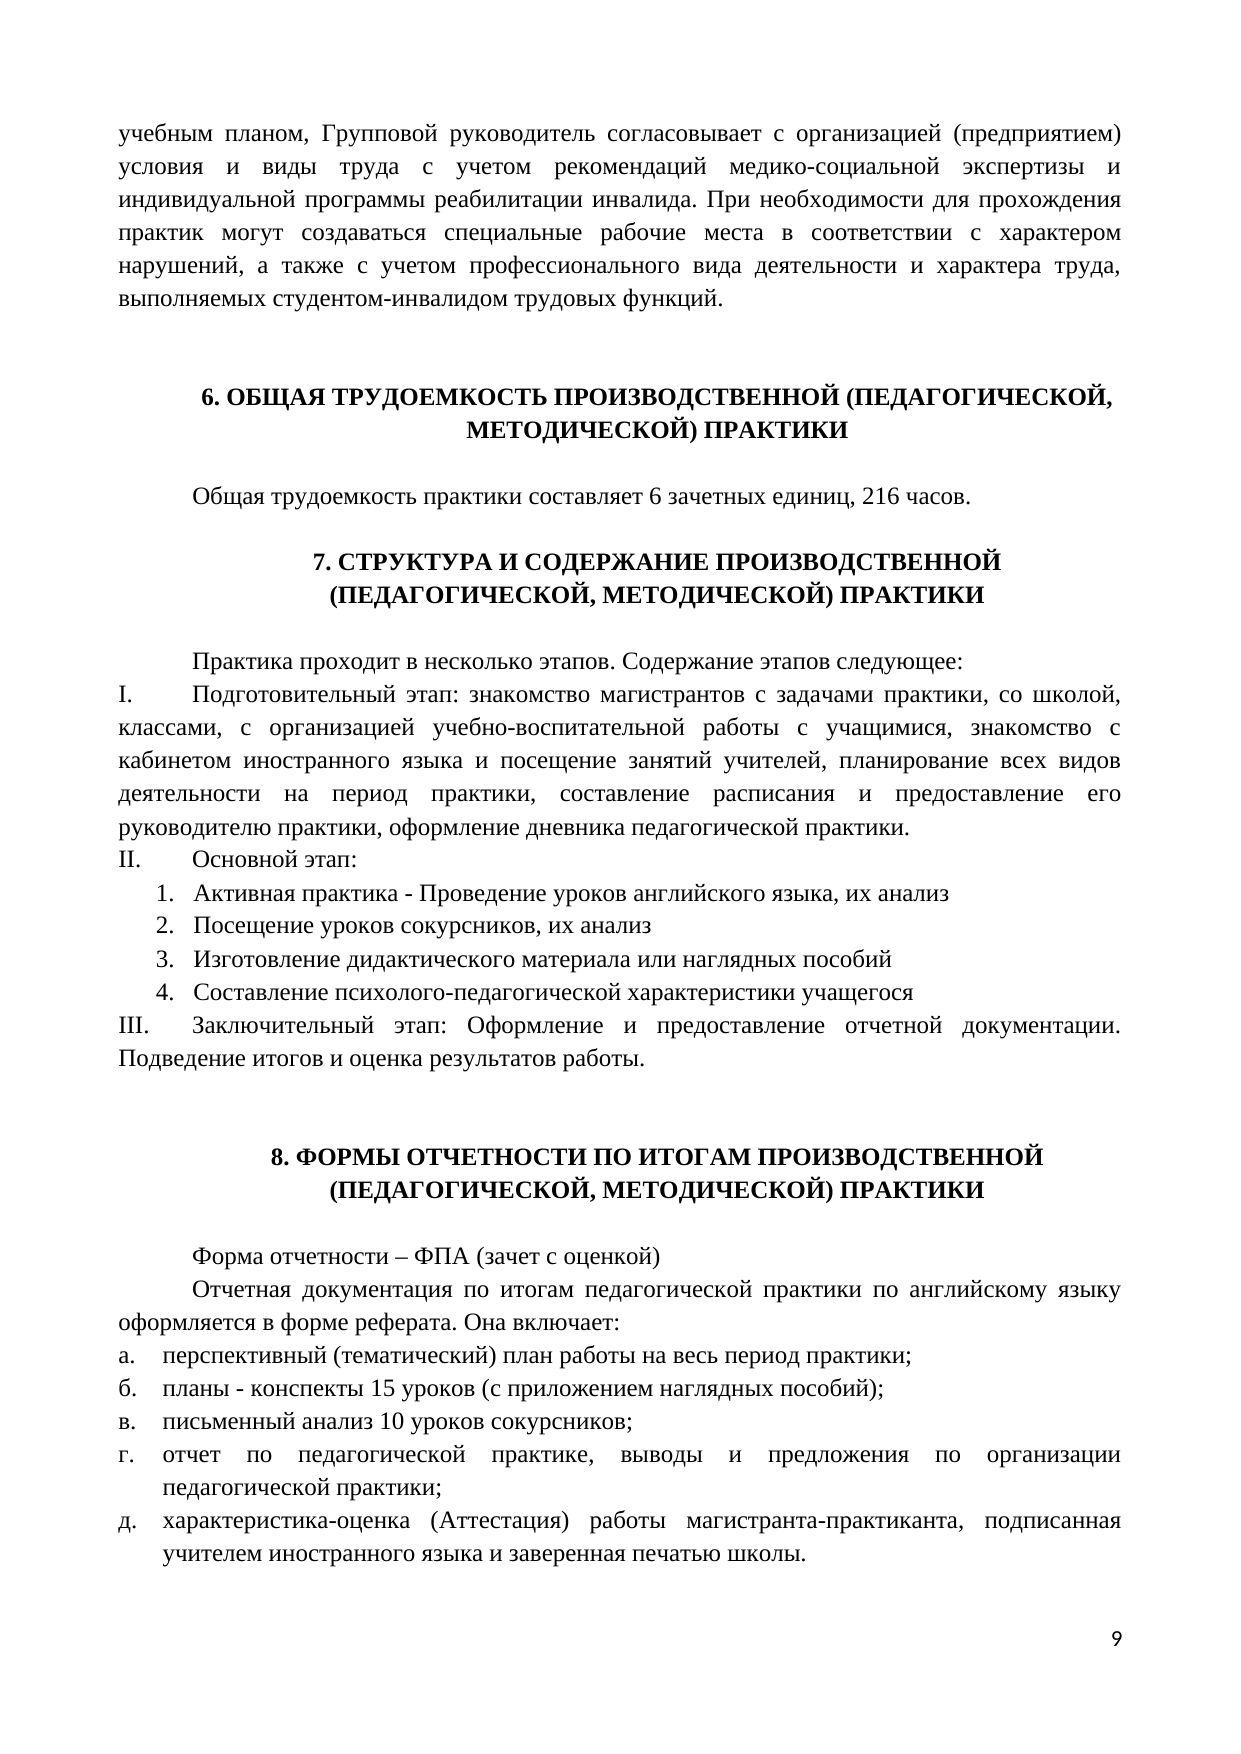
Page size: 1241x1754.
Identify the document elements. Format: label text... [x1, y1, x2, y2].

text Отчетная документация по итогам педагогической практики по английскому языку оформляется в форме реферата. Она включает: [118, 1274, 1122, 1336]
list характеристика-оценка (Аттестация) работы магистранта-практиканта, подписанная учителем иностранного языка и заверенная печатью школы. [118, 1505, 1122, 1567]
text 8. ФОРМЫ ОТЧЕТНОСТИ ПО ИТОГАМ ПРОИЗВОДСТВЕННОЙ (ПЕДАГОГИЧЕСКОЙ, МЕТОДИЧЕСКОЙ) ПРАКТИКИ [192, 1142, 1122, 1203]
text 7. СТРУКТУРА И СОДЕРЖАНИЕ ПРОИЗВОДСТВЕННОЙ (ПЕДАГОГИЧЕСКОЙ, МЕТОДИЧЕСКОЙ) ПРАКТИКИ [192, 547, 1122, 609]
list Посещение уроков сокурсников, их анализ [156, 911, 1122, 939]
list Изготовление дидактического материала или наглядных пособий [156, 944, 1122, 972]
list планы - конспекты 15 уроков (с приложением наглядных пособий); [118, 1373, 1122, 1402]
text Общая трудоемкость практики составляет 6 зачетных единиц, 216 часов. [118, 481, 1122, 510]
text II. Основной этап: [118, 844, 1122, 873]
list отчет по педагогической практике, выводы и предложения по организации педагогической практики; [118, 1439, 1122, 1501]
text I. Подготовительный этап: знакомство магистрантов с задачами практики, со школой, классами, с организацией учебно-воспитательной работы с учащимися, знакомство с кабинетом иностранного языка и посещение занятий учителей, планирование всех видов деятельности на период практики, составление расписания и предоставление его руководителю практики, оформление дневника педагогической практики. [118, 679, 1122, 840]
list Активная практика - Проведение уроков английского языка, их анализ [156, 878, 1122, 906]
list письменный анализ 10 уроков сокурсников; [118, 1406, 1122, 1435]
text III. Заключительный этап: Оформление и предоставление отчетной документации. Подведение итогов и оценка результатов работы. [118, 1010, 1122, 1071]
text 6. ОБЩАЯ ТРУДОЕМКОСТЬ ПРОИЗВОДСТВЕННОЙ (ПЕДАГОГИЧЕСКОЙ, МЕТОДИЧЕСКОЙ) ПРАКТИКИ [192, 382, 1122, 444]
list перспективный (тематический) план работы на весь период практики; [118, 1340, 1122, 1369]
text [118, 118, 1122, 312]
text Форма отчетности – ФПА (зачет с оценкой) [118, 1241, 1122, 1269]
list Составление психолого-педагогической характеристики учащегося [156, 977, 1122, 1005]
text Практика проходит в несколько этапов. Содержание этапов следующее: [118, 646, 1122, 675]
